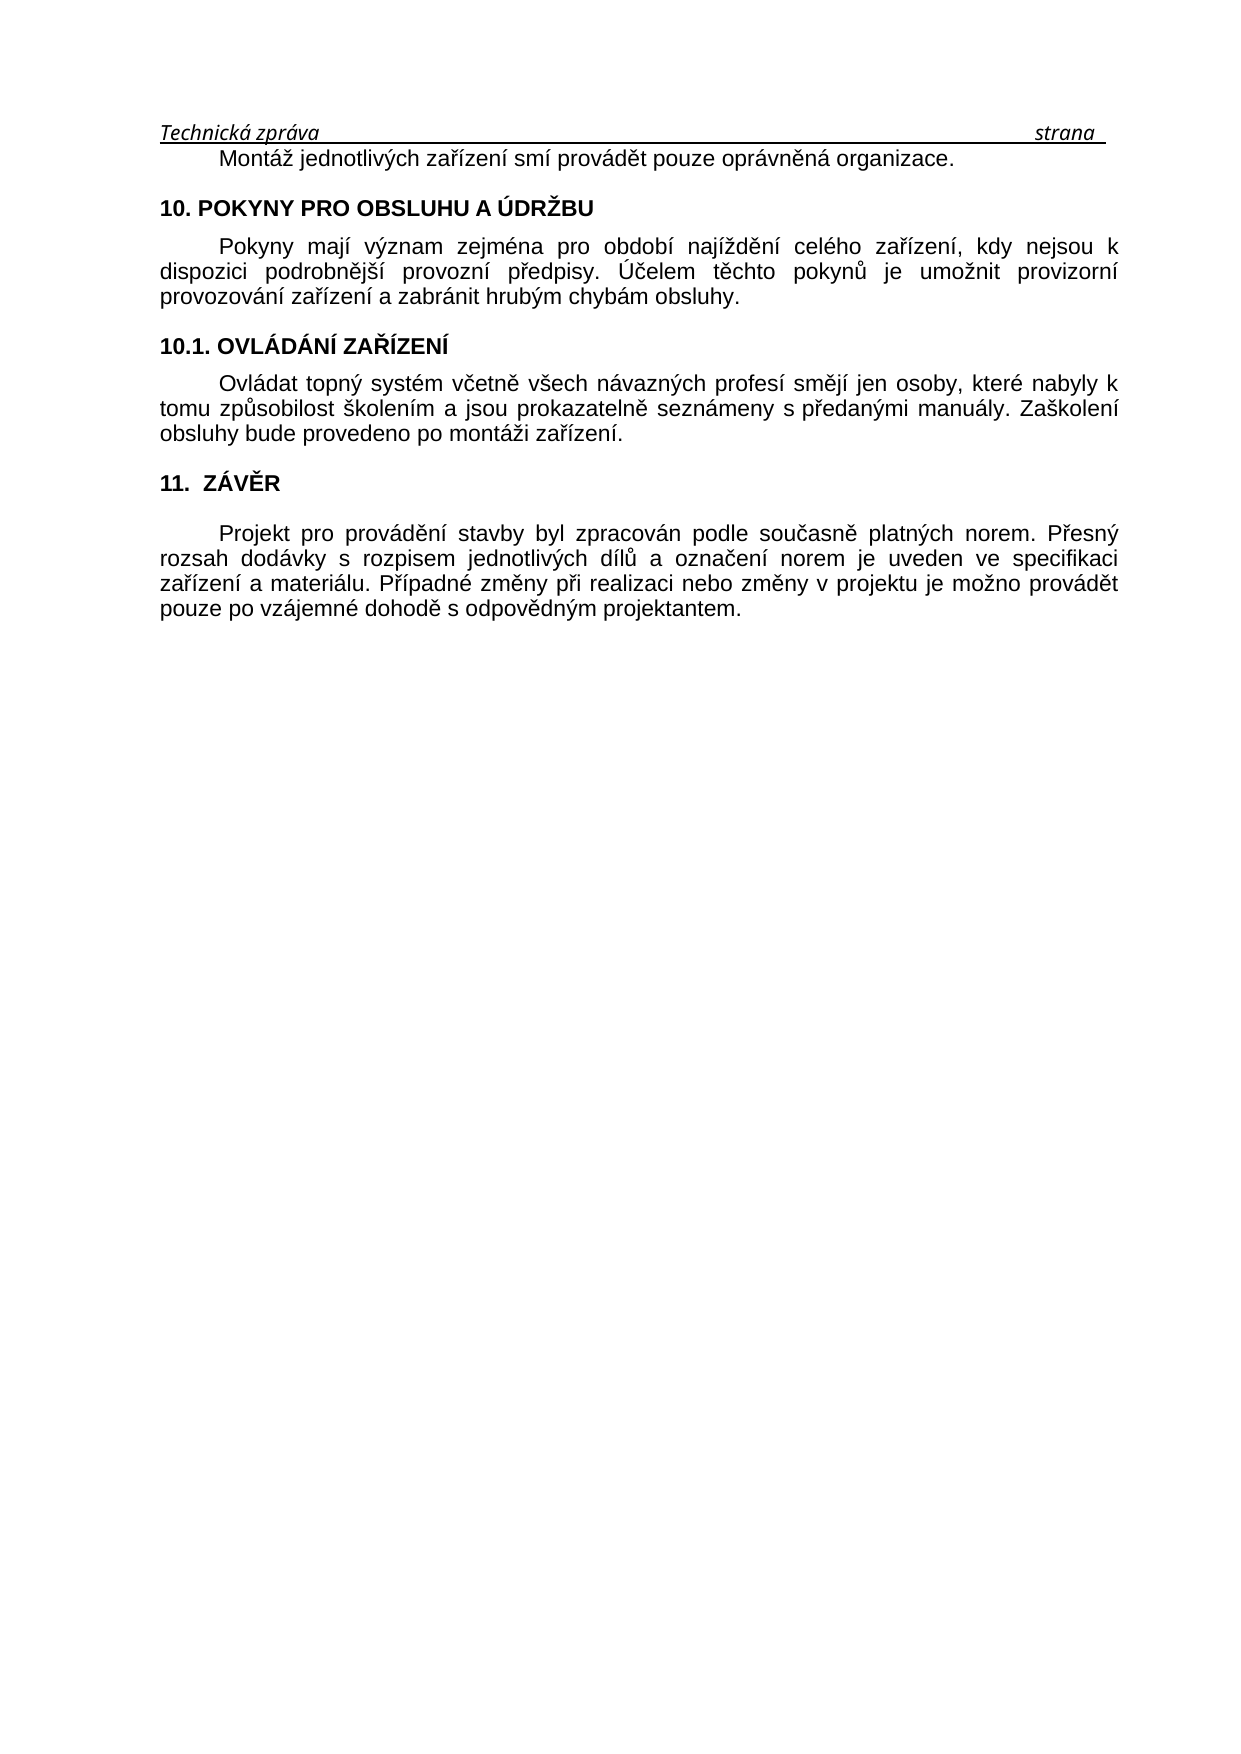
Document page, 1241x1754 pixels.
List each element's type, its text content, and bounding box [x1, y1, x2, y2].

text Montáž jednotlivých zařízení smí provádět pouze oprávněná organizace. [159, 147, 1119, 172]
subtitle 10. POKYNY PRO OBSLUHU A ÚDRŽBU [159, 197, 1119, 222]
text Ovládat topný systém včetně všech návazných profesí smějí jen osoby, které nabyly k tomu způsobilost školením a jsou prokazatelně seznámeny s předanými manuály. Zaškolení obsluhy bude provedeno po montáži zařízení. [159, 372, 1119, 447]
text Pokyny mají význam zejména pro období najíždění celého zařízení, kdy nejsou k dispozici podrobnější provozní předpisy. Účelem těchto pokynů je umožnit provizorní provozování zařízení a zabránit hrubým chybám obsluhy. [159, 234, 1119, 309]
subtitle 10.1. OVLÁDÁNÍ ZAŘÍZENÍ [159, 334, 1119, 359]
text Projekt pro provádění stavby byl zpracován podle současně platných norem. Přesný rozsah dodávky s rozpisem jednotlivých dílů a označení norem je uveden ve specifikaci zařízení a materiálu. Případné změny při realizaci nebo změny v projektu je možno provádět pouze po vzájemné dohodě s odpovědným projektantem. [159, 522, 1119, 622]
subtitle 11. ZÁVĚR [159, 472, 1119, 497]
